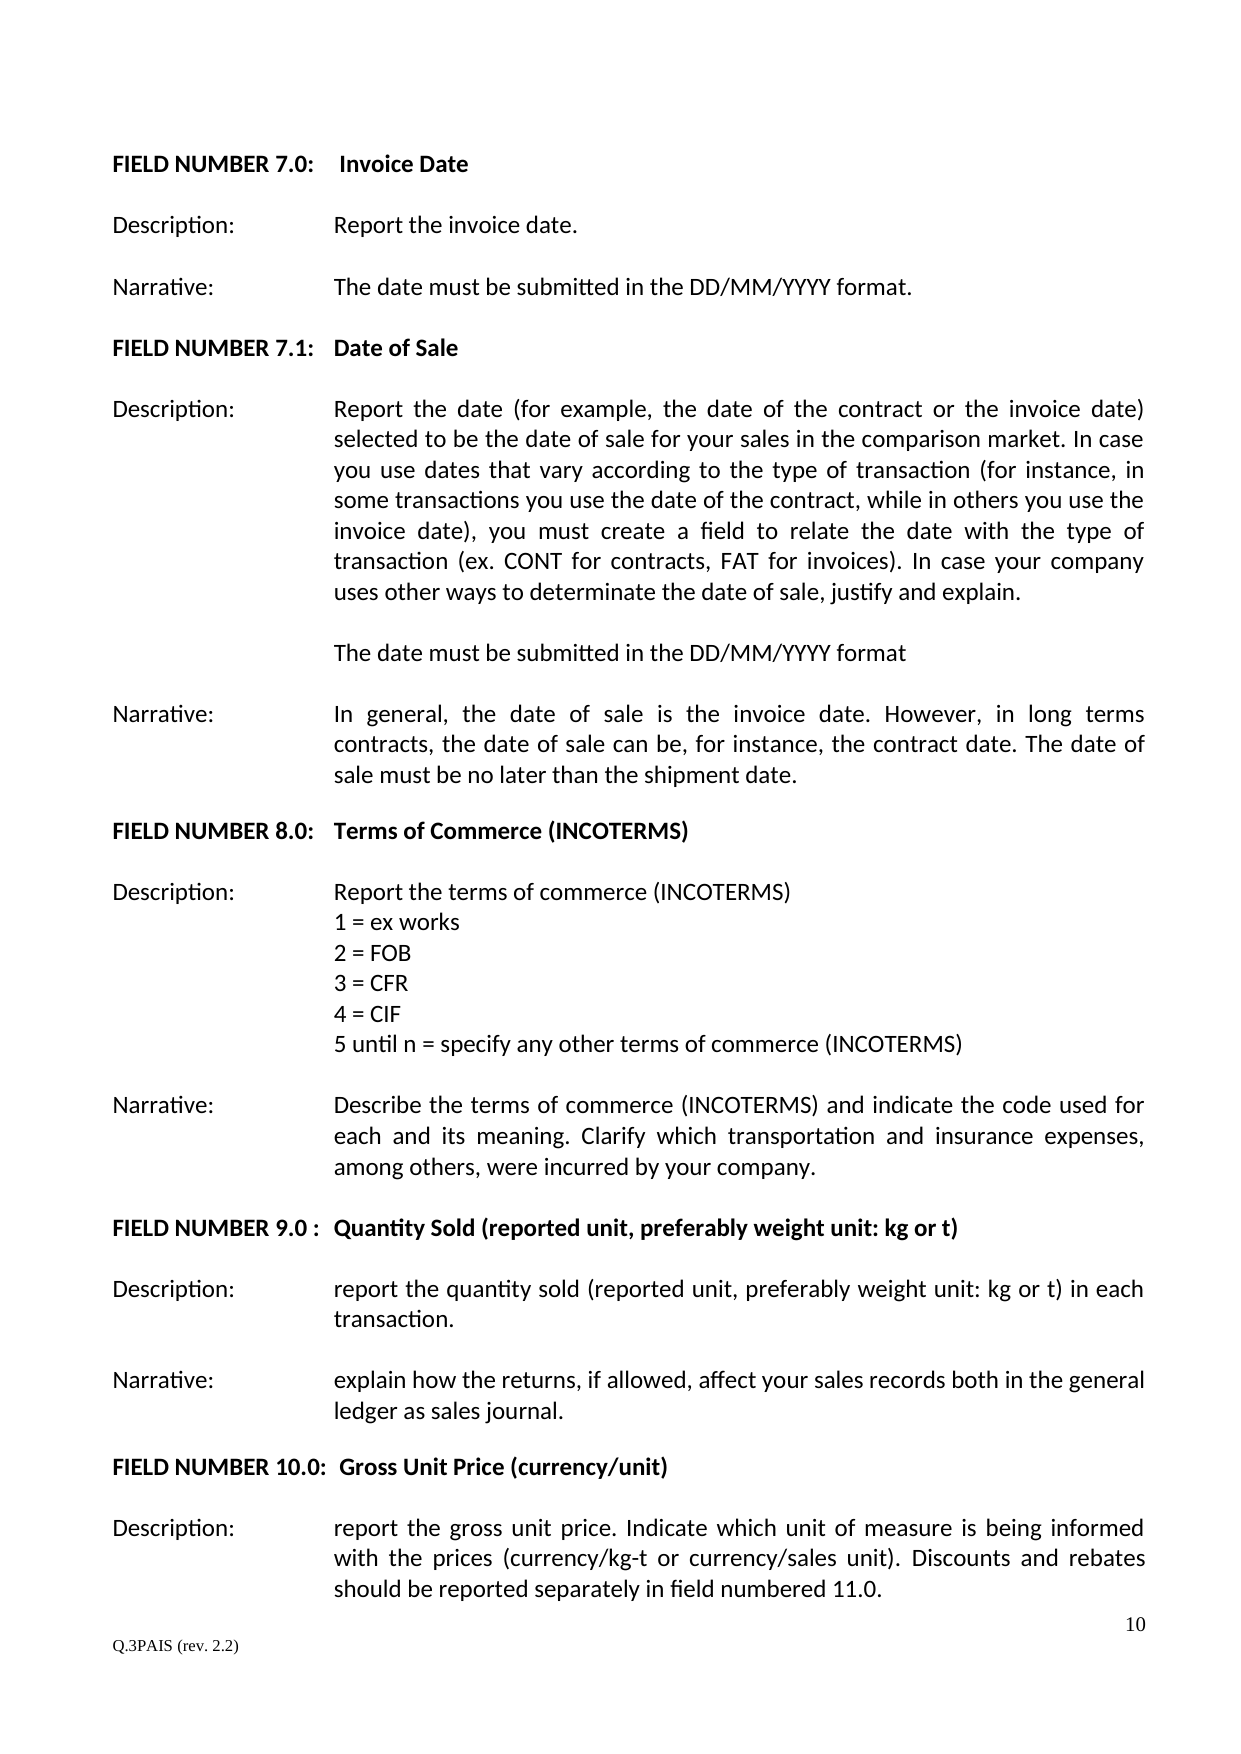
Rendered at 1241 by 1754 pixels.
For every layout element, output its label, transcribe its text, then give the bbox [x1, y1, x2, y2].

text FIELD NUMBER 7.1: Date of Sale [112, 332, 1146, 362]
text Description: report the gross unit price. Indicate which unit of measure is being informed with the prices (currency/kg-t or currency/sales unit). Discounts and rebates should be reported separately in field numbered 11.0. [112, 1512, 1146, 1603]
text Description: report the quantity sold (reported unit, preferably weight unit: kg or t) in each transaction. [112, 1273, 1146, 1334]
text Narrative: In general, the date of sale is the invoice date. However, in long terms contracts, the date of sale can be, for instance, the contract date. The date of sale must be no later than the shipment date. [112, 698, 1146, 789]
text 5 until n = specify any other terms of commerce (INCOTERMS) [260, 1029, 1146, 1059]
text 4 = CIF [260, 998, 1146, 1029]
text Narrative: Describe the terms of commerce (INCOTERMS) and indicate the code used for each and its meaning. Clarify which transportation and insurance expenses, among others, were incurred by your company. [112, 1090, 1146, 1181]
text FIELD NUMBER 9.0 : Quantity Sold (reported unit, preferably weight unit: kg or t) [112, 1212, 1146, 1242]
text FIELD NUMBER 10.0: Gross Unit Price (currency/unit) [112, 1451, 1146, 1481]
text Description: Report the terms of commerce (INCOTERMS) [112, 876, 1146, 907]
text 3 = CFR [260, 968, 1146, 998]
text Narrative: explain how the returns, if allowed, affect your sales records both in the general ledger as sales journal. [112, 1364, 1146, 1425]
text FIELD NUMBER 7.0: Invoice Date [112, 149, 1146, 179]
text 1 = ex works [260, 907, 1146, 937]
text Description: Report the date (for example, the date of the contract or the invoice date) selected to be the date of sale for your sales in the comparison market. In case you use dates that vary according to the type of transaction (for instance, in some transactions you use the date of the contract, while in others you use the invoice date), you must create a field to relate the date with the type of transaction (ex. CONT for contracts, FAT for invoices). In case your company uses other ways to determinate the date of sale, justify and explain. [112, 393, 1146, 606]
text 2 = FOB [260, 937, 1146, 968]
text The date must be submitted in the DD/MM/YYYY format [112, 637, 1146, 667]
text Narrative: The date must be submitted in the DD/MM/YYYY format. [112, 271, 1146, 301]
text Description: Report the invoice date. [112, 210, 1146, 240]
text FIELD NUMBER 8.0: Terms of Commerce (INCOTERMS) [112, 815, 1146, 846]
